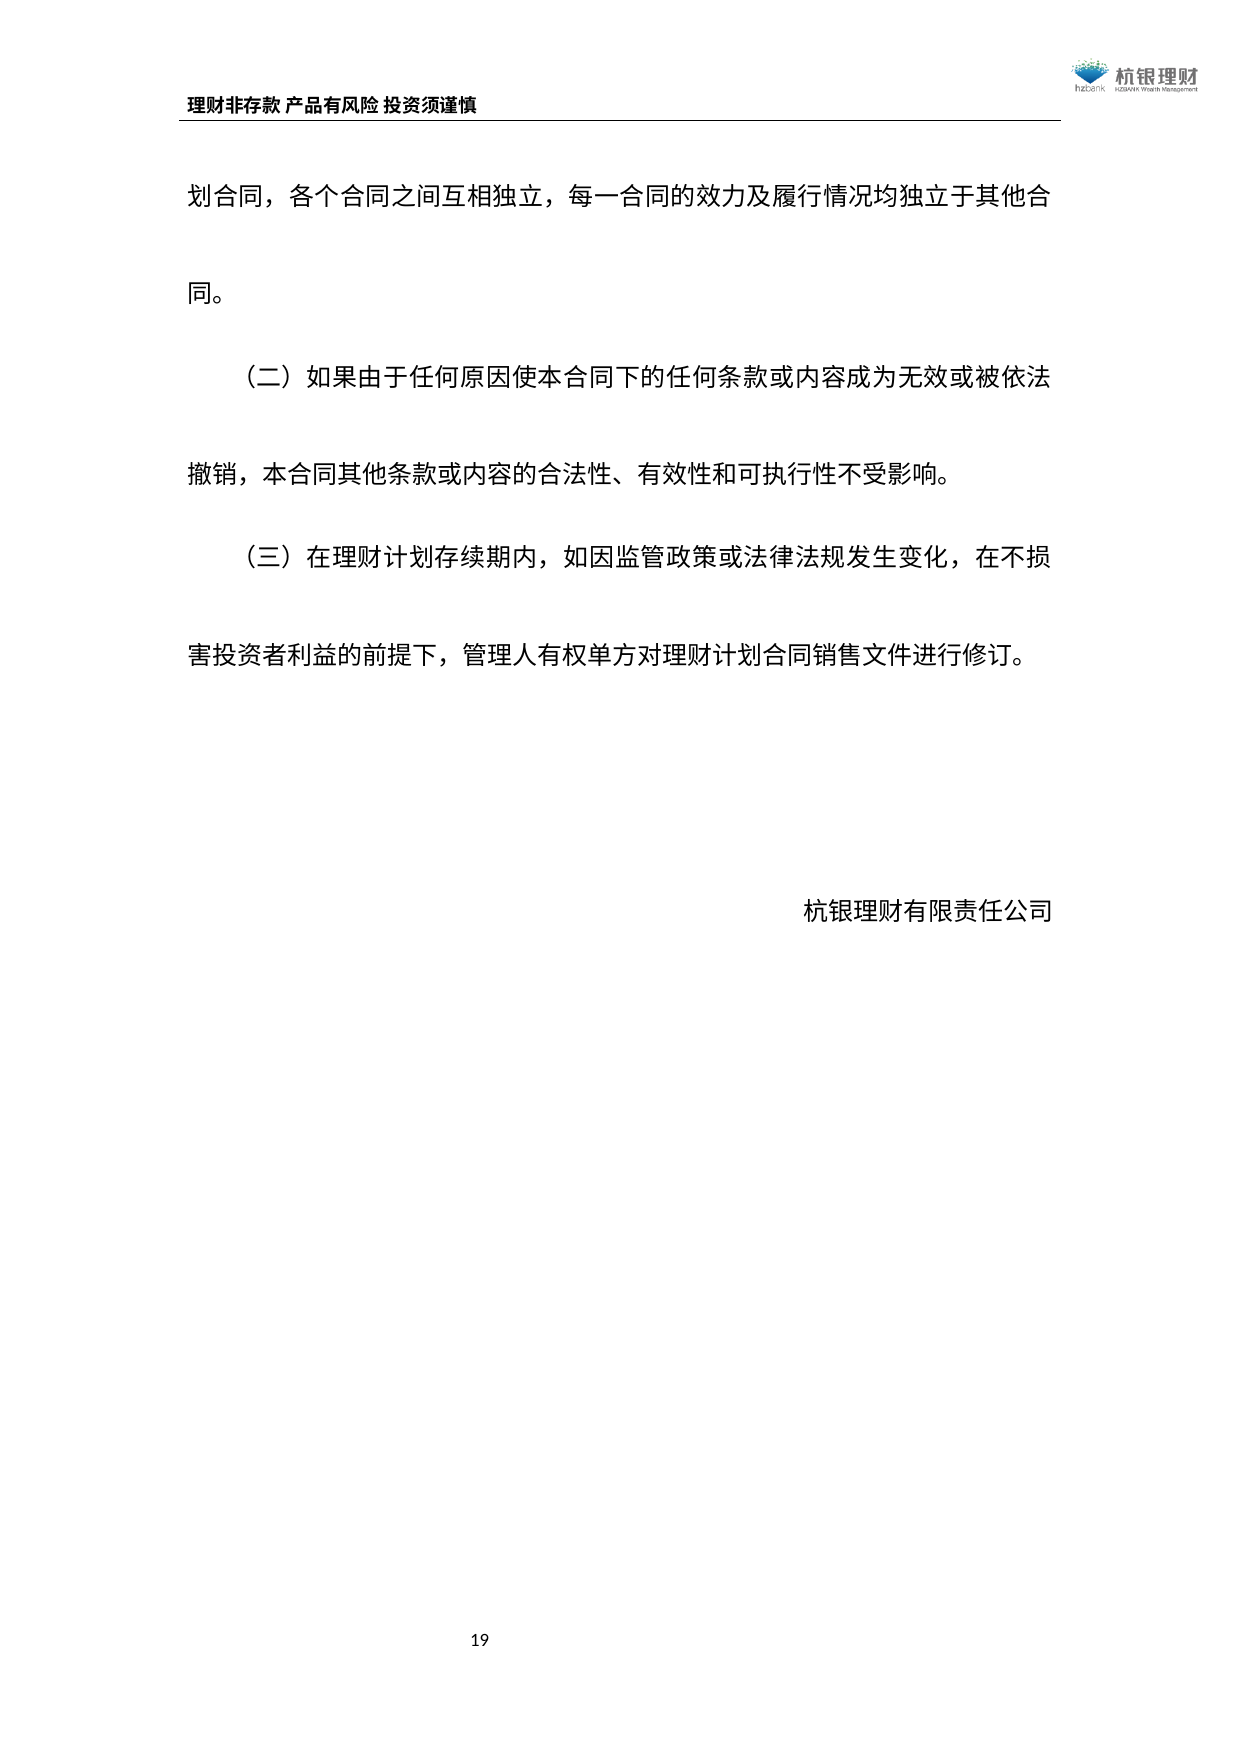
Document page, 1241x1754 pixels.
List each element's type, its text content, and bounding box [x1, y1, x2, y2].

picture [1067, 57, 1202, 94]
text 杭银理财有限责任公司 [187, 877, 1053, 942]
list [187, 162, 1053, 324]
list 在理财计划存续期内，如因监管政策或法律法规发生变化，在不损害投资者利益的前提下，管理人有权单方对理财计划合同销售文件进行修订。 [187, 523, 1053, 686]
list 如果由于任何原因使本合同下的任何条款或内容成为无效或被依法撤销，本合同其他条款或内容的合法性、有效性和可执行性不受影响。 [187, 343, 1053, 505]
